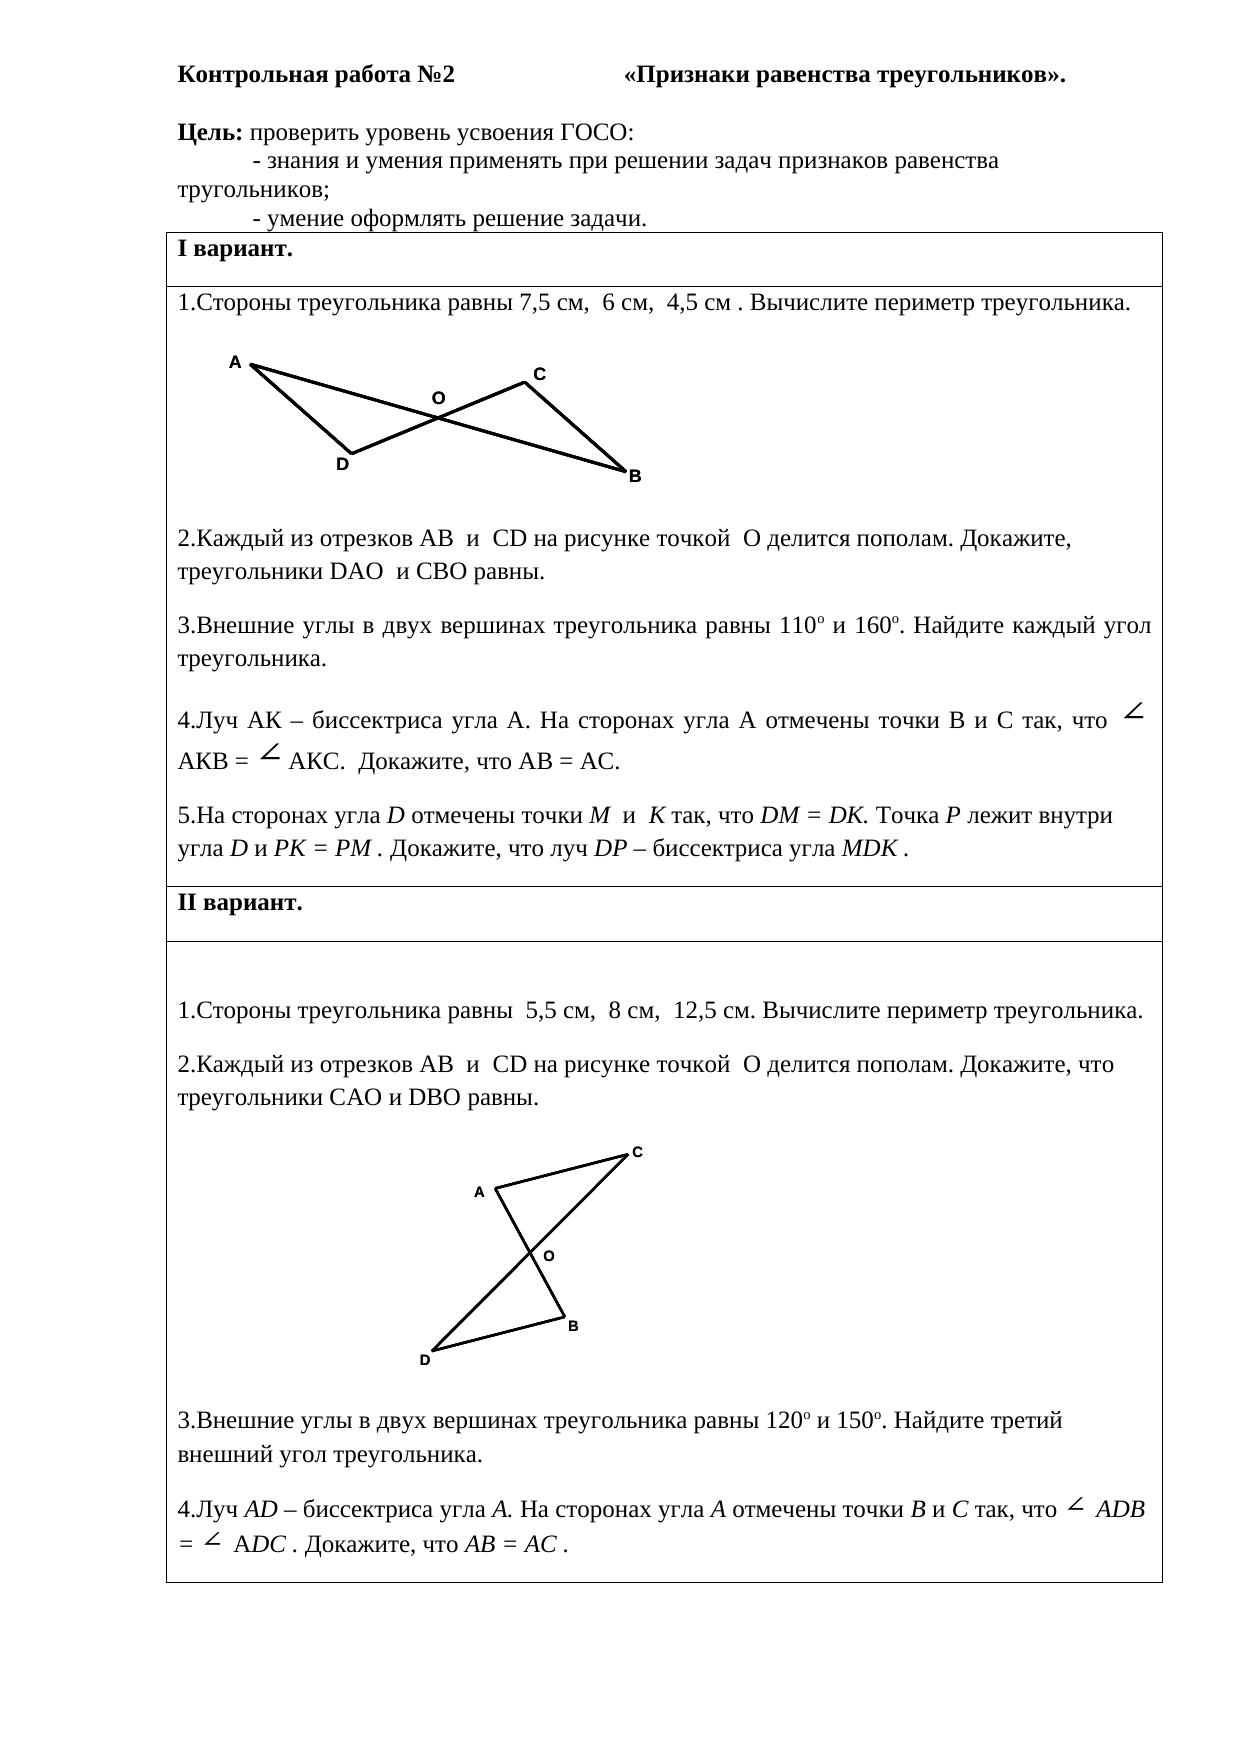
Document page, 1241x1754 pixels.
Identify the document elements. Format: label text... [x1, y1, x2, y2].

table_header I вариант. [167, 233, 1162, 286]
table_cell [167, 942, 1162, 1582]
text - знания и умения применять при решении задач признаков равенства тругольников; [177, 145, 1152, 203]
table_cell 1.Стороны треугольника равны 7,5 см, 6 см, 4,5 см . Вычислите периметр треугольника. 2.Каждый из отрезков АВ и CD на рисунке точкой О делится пополам. Докажите, треугольники DAO и CBO равны. 3.Внешние углы в двух вершинах треугольника равны 110о и 160о. Найдите каждый угол треугольника. 4.Луч АК – биссектриса угла А. На сторонах угла А отмечены точки В и С так, что АКВ = АКС. Докажите, что АВ = АС. 5.На сторонах угла D отмечены точки М и К так, что DМ = DК. Точка Р лежит внутри угла D и РК = РМ . Докажите, что луч DР – биссектриса угла МDК . [167, 287, 1162, 886]
text Контрольная работа №2 «Признаки равенства треугольников». [177, 59, 1152, 88]
table_cell II вариант. [167, 887, 1162, 941]
text Цель: проверить уровень усвоения ГОСО: [177, 117, 1152, 145]
text - умение оформлять решение задачи. [177, 203, 1152, 232]
